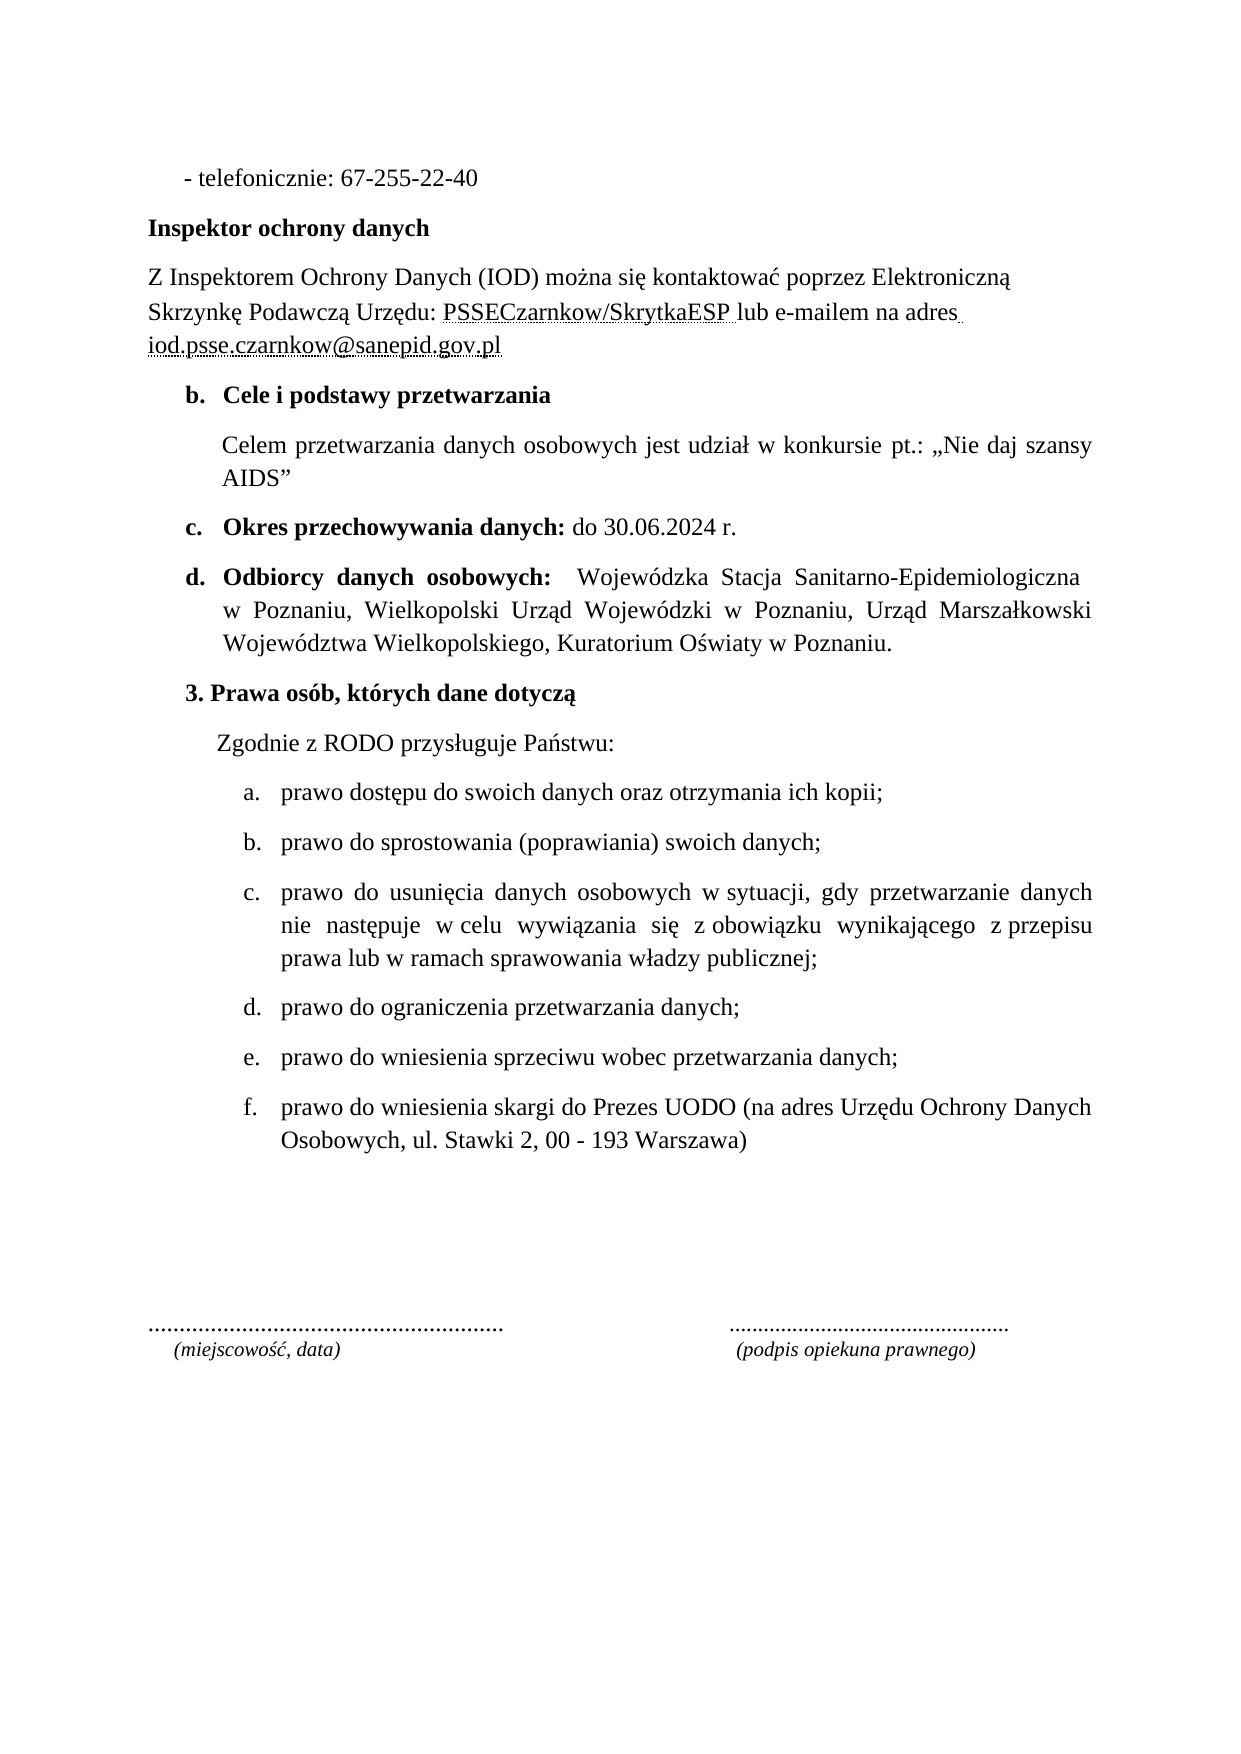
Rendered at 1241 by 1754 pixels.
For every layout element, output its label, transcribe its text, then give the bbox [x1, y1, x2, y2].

list prawo do sprostowania (poprawiania) swoich danych; [243, 827, 1093, 856]
text Inspektor ochrony danych [148, 213, 1093, 241]
text Zgodnie z RODO przysługuje Państwu: [185, 728, 1093, 756]
list prawo do wniesienia sprzeciwu wobec przetwarzania danych; [243, 1042, 1093, 1071]
text 3. Prawa osób, których dane dotyczą [185, 678, 1093, 707]
list prawo do ograniczenia przetwarzania danych; [243, 992, 1093, 1021]
list prawo dostępu do swoich danych oraz otrzymania ich kopii; [243, 777, 1093, 806]
list Okres przechowywania danych: do 30.06.2024 r. [185, 512, 1093, 541]
text Celem przetwarzania danych osobowych jest udział w konkursie pt.: „Nie daj szansy AIDS” [222, 430, 1093, 492]
text ......................................................... ................................................. (miejscowość, data) (podpis opiekuna prawnego) [148, 1308, 1093, 1361]
list Odbiorcy danych osobowych: Wojewódzka Stacja Sanitarno-Epidemiologiczna w Poznaniu, Wielkopolski Urząd Wojewódzki w Poznaniu, Urząd Marszałkowski Województwa Wielkopolskiego, Kuratorium Oświaty w Poznaniu. [185, 562, 1093, 657]
list prawo do usunięcia danych osobowych w sytuacji, gdy przetwarzanie danych nie następuje w celu wywiązania się z obowiązku wynikającego z przepisu prawa lub w ramach sprawowania władzy publicznej; [243, 877, 1093, 971]
list Cele i podstawy przetwarzania [185, 380, 1093, 409]
text Z Inspektorem Ochrony Danych (IOD) można się kontaktować poprzez Elektroniczną Skrzynkę Podawczą Urzędu: PSSECzarnkow/SkrytkaESP lub e-mailem na adres iod.psse.czarnkow@sanepid.gov.pl [148, 262, 1093, 359]
text - telefonicznie: 67-255-22-40 [177, 163, 1093, 192]
list prawo do wniesienia skargi do Prezes UODO (na adres Urzędu Ochrony Danych Osobowych, ul. Stawki 2, 00 - 193 Warszawa) [243, 1092, 1093, 1153]
